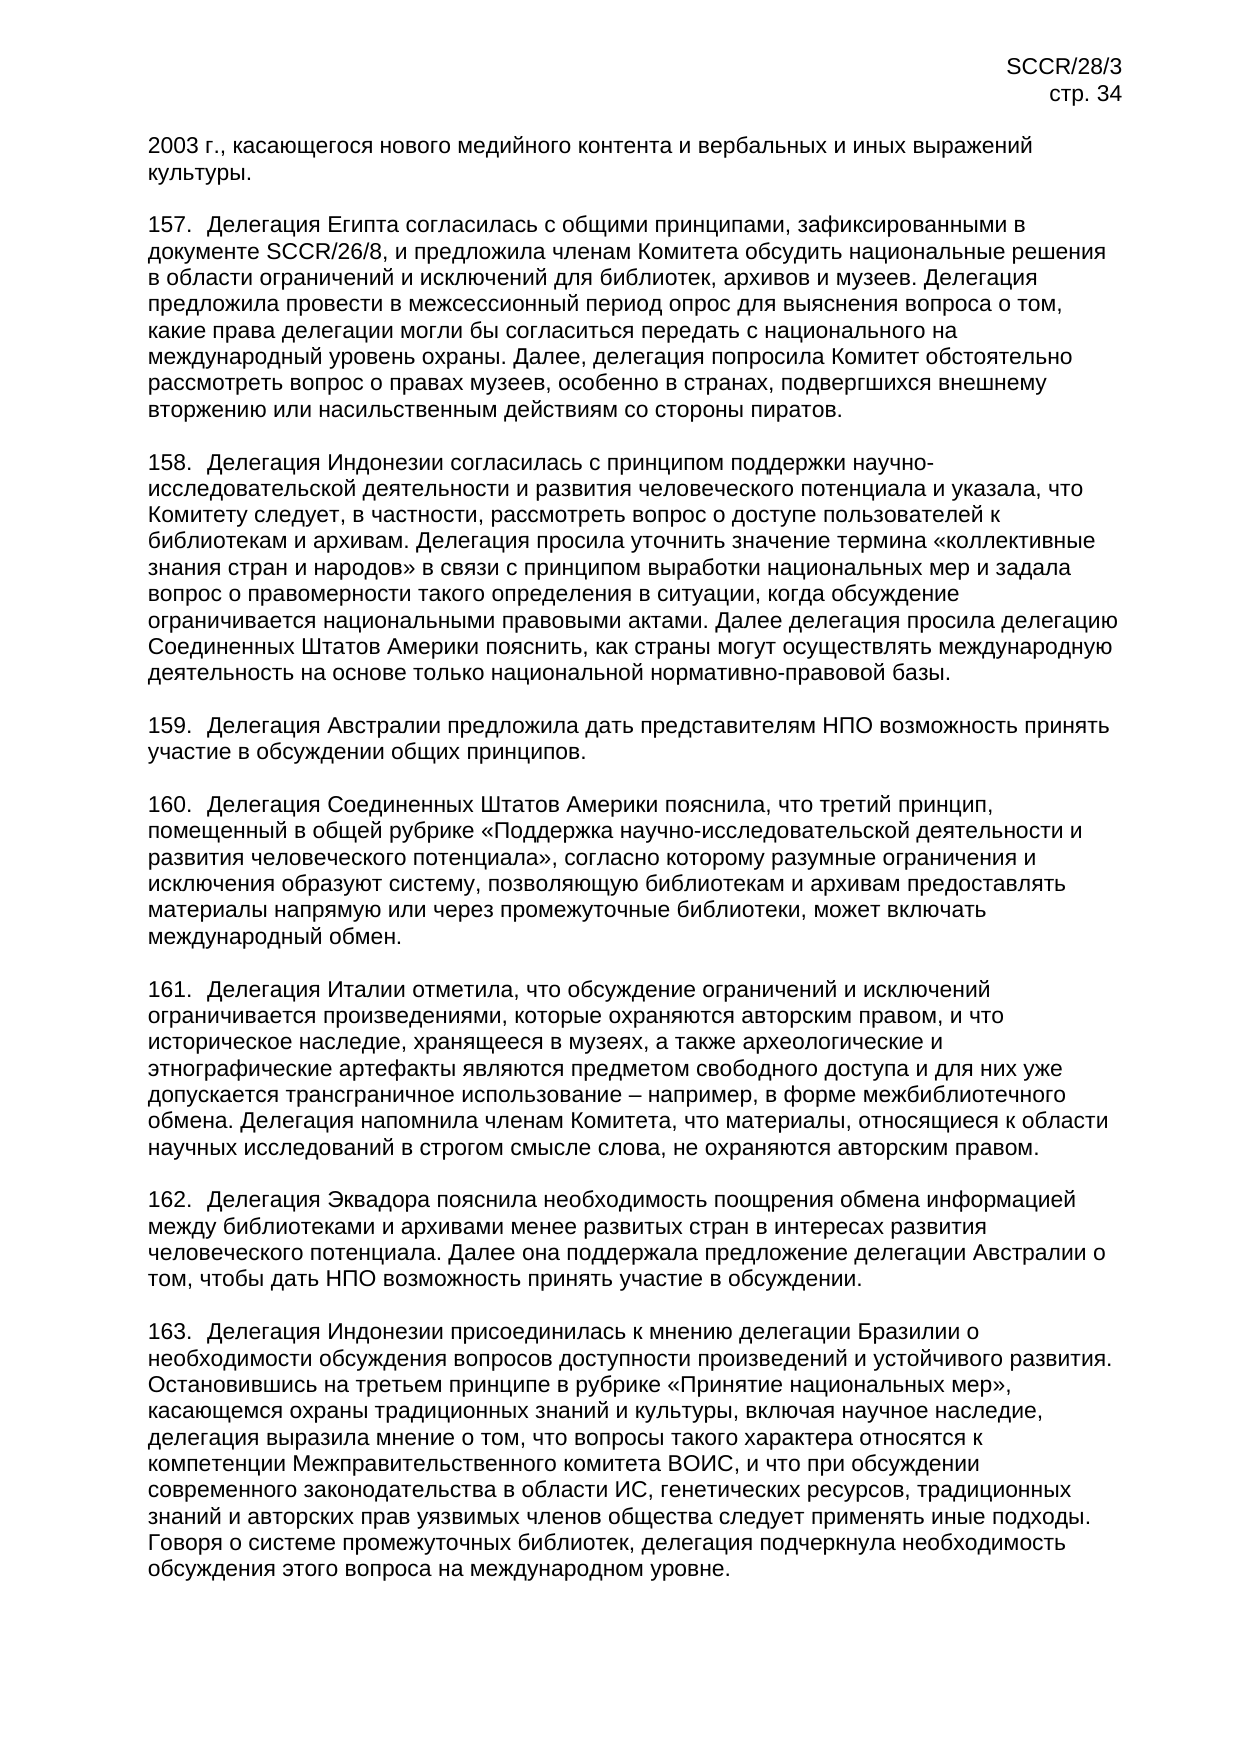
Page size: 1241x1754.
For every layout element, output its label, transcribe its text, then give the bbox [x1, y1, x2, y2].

list Делегация Египта согласилась с общими принципами, зафиксированными в документе SCCR/26/8, и предложила членам Комитета обсудить национальные решения в области ограничений и исключений для библиотек, архивов и музеев. Делегация предложила провести в межсессионный период опрос для выяснения вопроса о том, какие права делегации могли бы согласиться передать с национального на международный уровень охраны. Далее, делегация попросила Комитет обстоятельно рассмотреть вопрос о правах музеев, особенно в странах, подвергшихся внешнему вторжению или насильственным действиям со стороны пиратов. [148, 211, 1122, 422]
list Делегация Соединенных Штатов Америки пояснила, что третий принцип, помещенный в общей рубрике «Поддержка научно-исследовательской деятельности и развития человеческого потенциала», согласно которому разумные ограничения и исключения образуют систему, позволяющую библиотекам и архивам предоставлять материалы напрямую или через промежуточные библиотеки, может включать международный обмен. [148, 791, 1122, 949]
list Делегация Эквадора пояснила необходимость поощрения обмена информацией между библиотеками и архивами менее развитых стран в интересах развития человеческого потенциала. Далее она поддержала предложение делегации Австралии о том, чтобы дать НПО возможность принять участие в обсуждении. [148, 1186, 1122, 1292]
list Делегация Индонезии согласилась с принципом поддержки научно-исследовательской деятельности и развития человеческого потенциала и указала, что Комитету следует, в частности, рассмотреть вопрос о доступе пользователей к библиотекам и архивам. Делегация просила уточнить значение термина «коллективные знания стран и народов» в связи с принципом выработки национальных мер и задала вопрос о правомерности такого определения в ситуации, когда обсуждение ограничивается национальными правовыми актами. Далее делегация просила делегацию Соединенных Штатов Америки пояснить, как страны могут осуществлять международную деятельность на основе только национальной нормативно-правовой базы. [148, 448, 1122, 686]
list Делегация Индонезии присоединилась к мнению делегации Бразилии о необходимости обсуждения вопросов доступности произведений и устойчивого развития. Остановившись на третьем принципе в рубрике «Принятие национальных мер», касающемся охраны традиционных знаний и культуры, включая научное наследие, делегация выразила мнение о том, что вопросы такого характера относятся к компетенции Межправительственного комитета ВОИС, и что при обсуждении современного законодательства в области ИС, генетических ресурсов, традиционных знаний и авторских прав уязвимых членов общества следует применять иные подходы. Говоря о системе промежуточных библиотек, делегация подчеркнула необходимость обсуждения этого вопроса на международном уровне. [148, 1318, 1122, 1582]
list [148, 132, 1122, 185]
list Делегация Австралии предложила дать представителям НПО возможность принять участие в обсуждении общих принципов. [148, 712, 1122, 765]
list Делегация Италии отметила, что обсуждение ограничений и исключений ограничивается произведениями, которые охраняются авторским правом, и что историческое наследие, хранящееся в музеях, а также археологические и этнографические артефакты являются предметом свободного доступа и для них уже допускается трансграничное использование – например, в форме межбиблиотечного обмена. Делегация напомнила членам Комитета, что материалы, относящиеся к области научных исследований в строгом смысле слова, не охраняются авторским правом. [148, 976, 1122, 1160]
